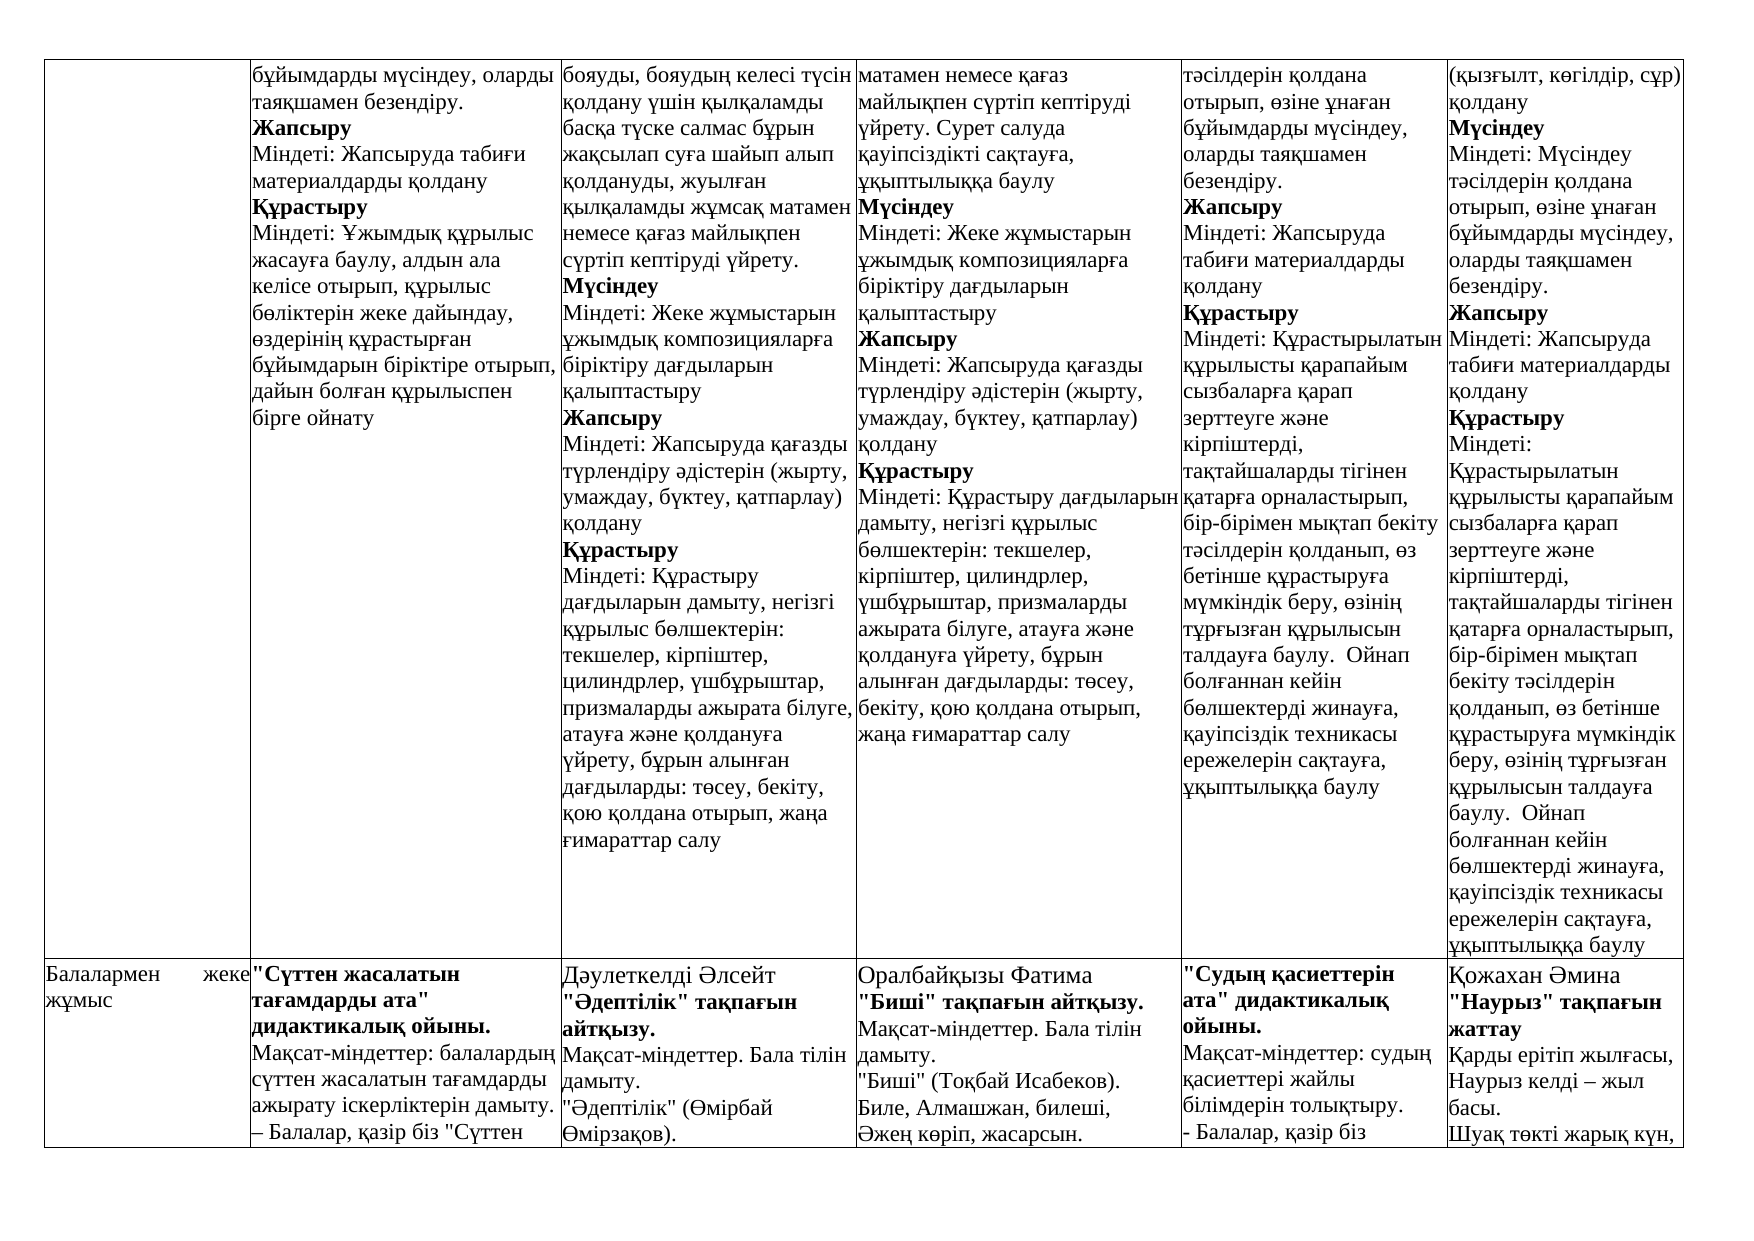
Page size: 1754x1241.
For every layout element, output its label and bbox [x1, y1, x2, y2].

table_cell [251, 959, 561, 1147]
table_cell [45, 60, 250, 957]
table_cell [251, 60, 561, 957]
table_cell [562, 959, 856, 1147]
table_cell [1182, 959, 1447, 1147]
table_cell [1448, 959, 1683, 1147]
table_cell [857, 959, 1181, 1147]
table_cell [45, 959, 250, 1147]
table_cell [857, 60, 1181, 957]
table_cell [562, 60, 856, 957]
table_cell [1448, 60, 1683, 957]
table_cell [1182, 60, 1447, 957]
